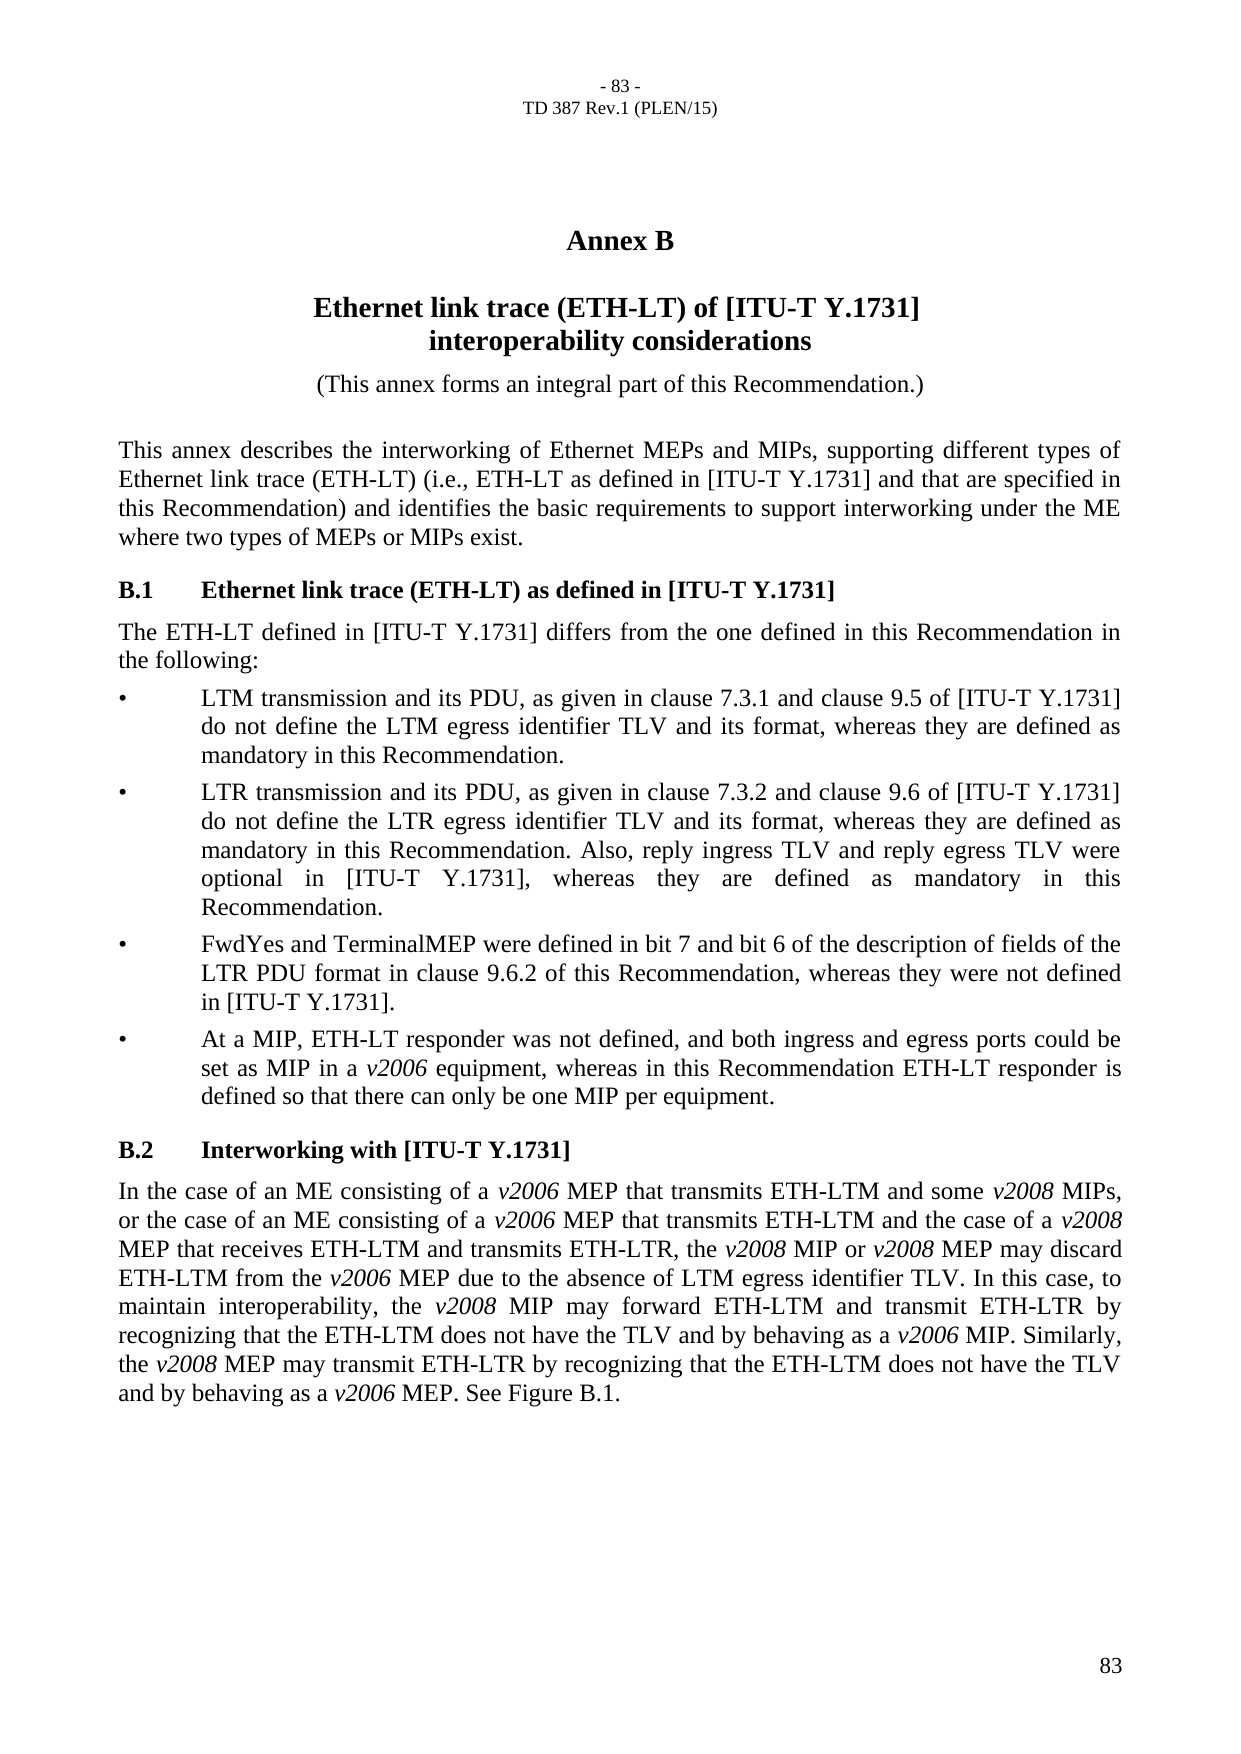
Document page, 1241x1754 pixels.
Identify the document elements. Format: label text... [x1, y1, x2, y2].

title This annex describes the interworking of Ethernet MEPs and MIPs, supporting different types of Ethernet link trace (ETH-LT) (i.e., ETH-LT as defined in [ITU-T Y.1731] and that are specified in this Recommendation) and identifies the basic requirements to support interworking under the ME where two types of MEPs or MIPs exist. [118, 436, 1122, 551]
subtitle B.2 Interworking with [ITU-T Y.1731] [118, 1135, 1122, 1164]
text • FwdYes and TerminalMEP were defined in bit 7 and bit 6 of the description of fields of the LTR PDU format in clause 9.6.2 of this Recommendation, whereas they were not defined in [ITU-T Y.1731]. [118, 929, 1122, 1016]
text The ETH-LT defined in [ITU-T Y.1731] differs from the one defined in this Recommendation in the following: [118, 617, 1122, 674]
text • At a MIP, ETH-LT responder was not defined, and both ingress and egress ports could be set as MIP in a v2006 equipment, whereas in this Recommendation ETH-LT responder is defined so that there can only be one MIP per equipment. [118, 1024, 1122, 1110]
subtitle B.1 Ethernet link trace (ETH-LT) as defined in [ITU-T Y.1731] [118, 576, 1122, 604]
text • LTM transmission and its PDU, as given in clause 7.3.1 and clause 9.5 of [ITU-T Y.1731] do not define the LTM egress identifier TLV and its format, whereas they are defined as mandatory in this Recommendation. [118, 683, 1122, 769]
text • LTR transmission and its PDU, as given in clause 7.3.2 and clause 9.6 of [ITU-T Y.1731] do not define the LTR egress identifier TLV and its format, whereas they are defined as mandatory in this Recommendation. Also, reply ingress TLV and reply egress TLV were optional in [ITU-T Y.1731], whereas they are defined as mandatory in this Recommendation. [118, 777, 1122, 921]
title Annex B Ethernet link trace (ETH-LT) of [ITU-T Y.1731] interoperability considerations [118, 223, 1122, 357]
text In the case of an ME consisting of a v2006 MEP that transmits ETH-LTM and some v2008 MIPs, or the case of an ME consisting of a v2006 MEP that transmits ETH-LTM and the case of a v2008 MEP that receives ETH-LTM and transmits ETH-LTR, the v2008 MIP or v2008 MEP may discard ETH-LTM from the v2006 MEP due to the absence of LTM egress identifier TLV. In this case, to maintain interoperability, the v2008 MIP may forward ETH-LTM and transmit ETH-LTR by recognizing that the ETH-LTM does not have the TLV and by behaving as a v2006 MIP. Similarly, the v2008 MEP may transmit ETH-LTR by recognizing that the ETH-LTM does not have the TLV and by behaving as a v2006 MEP. See Figure B.1. [118, 1176, 1122, 1406]
text (This annex forms an integral part of this Recommendation.) [118, 369, 1122, 398]
